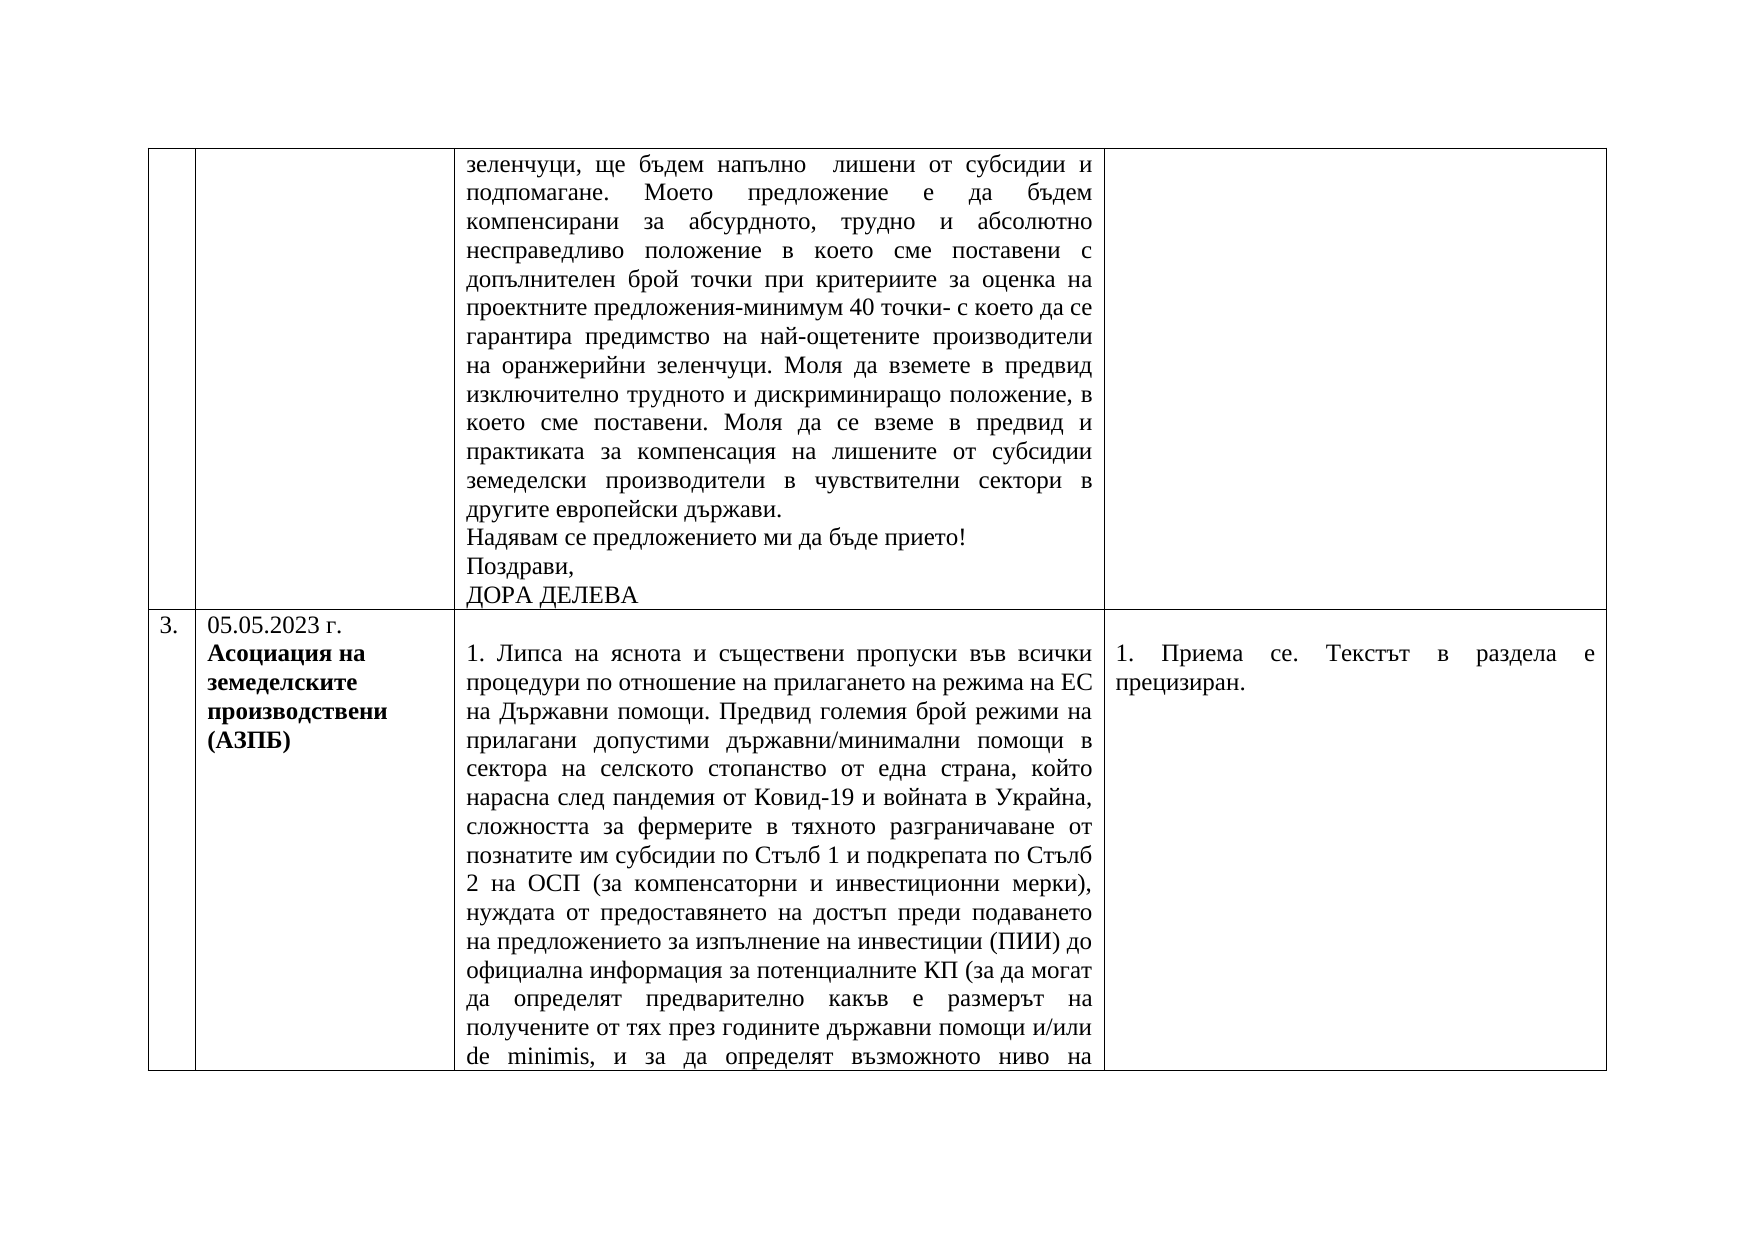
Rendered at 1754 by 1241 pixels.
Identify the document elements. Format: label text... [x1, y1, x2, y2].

table_cell 2. [149, 149, 195, 609]
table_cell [196, 149, 454, 609]
table_cell 3. [149, 610, 195, 1070]
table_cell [196, 610, 454, 1070]
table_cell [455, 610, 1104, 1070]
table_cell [1105, 610, 1606, 1070]
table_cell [455, 149, 1104, 609]
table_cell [1105, 149, 1606, 609]
